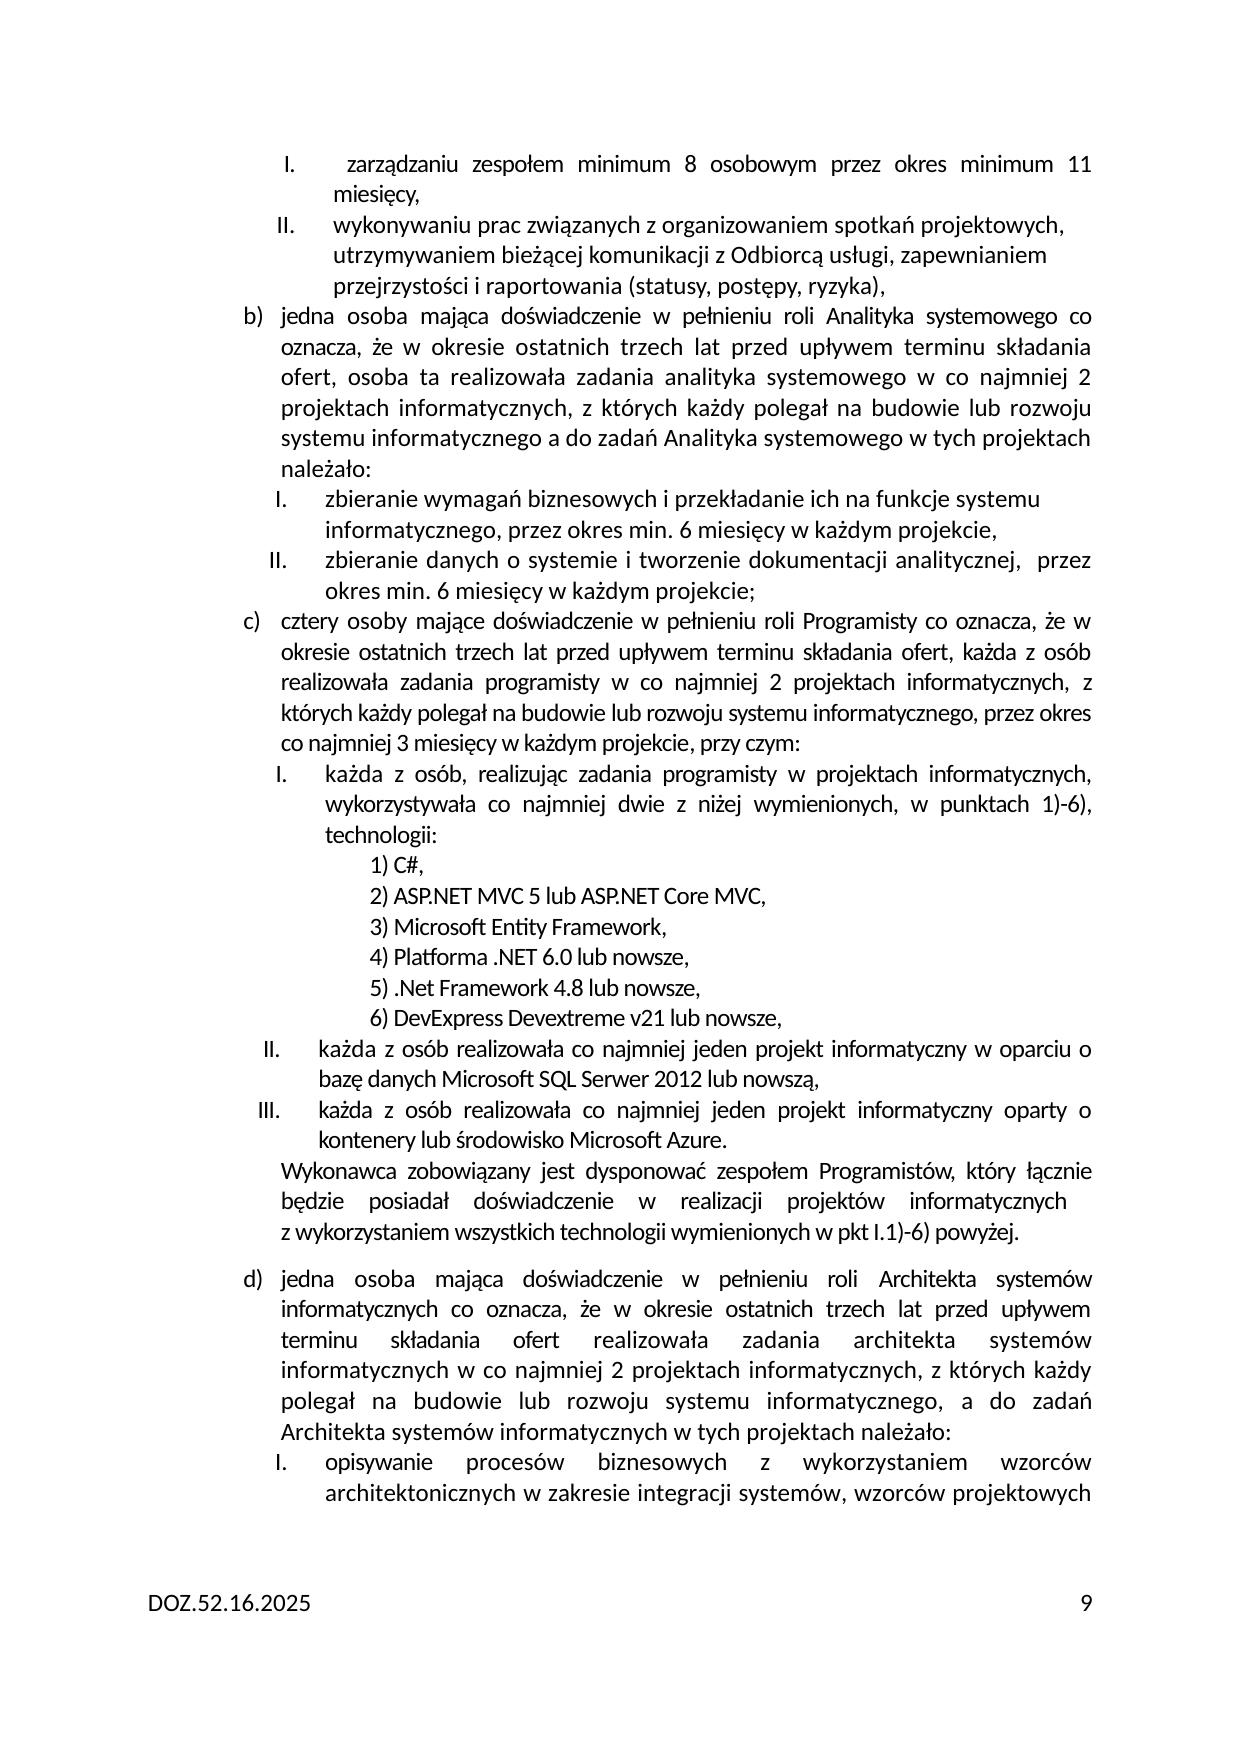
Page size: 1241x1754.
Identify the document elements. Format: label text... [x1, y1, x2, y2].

list 4) Platforma .NET 6.0 lub nowsze, [369, 941, 1093, 972]
list 3) Microsoft Entity Framework, [369, 911, 1093, 941]
list zarządzaniu zespołem minimum 8 osobowym przez okres minimum 11 miesięcy, [295, 148, 1093, 209]
list każda z osób, realizując zadania programisty w projektach informatycznych, wykorzystywała co najmniej dwie z niżej wymienionych, w punktach 1)-6), technologii: [287, 758, 1093, 850]
list cztery osoby mające doświadczenie w pełnieniu roli Programisty co oznacza, że w okresie ostatnich trzech lat przed upływem terminu składania ofert, każda z osób realizowała zadania programisty w co najmniej 2 projektach informatycznych, z których każdy polegał na budowie lub rozwoju systemu informatycznego, przez okres co najmniej 3 miesięcy w każdym projekcie, przy czym: [243, 606, 1093, 758]
text 1) C#, [369, 850, 1093, 880]
text Wykonawca zobowiązany jest dysponować zespołem Programistów, który łącznie będzie posiadał doświadczenie w realizacji projektów informatycznych z wykorzystaniem wszystkich technologii wymienionych w pkt I.1)-6) powyżej. [281, 1155, 1093, 1246]
list każda z osób realizowała co najmniej jeden projekt informatyczny oparty o kontenery lub środowisko Microsoft Azure. [281, 1094, 1093, 1155]
list 6) DevExpress Devextreme v21 lub nowsze, [369, 1002, 1093, 1033]
list każda z osób realizowała co najmniej jeden projekt informatyczny w oparciu o bazę danych Microsoft SQL Serwer 2012 lub nowszą, [281, 1033, 1093, 1094]
list 5) .Net Framework 4.8 lub nowsze, [369, 972, 1093, 1002]
list jedna osoba mająca doświadczenie w pełnieniu roli Architekta systemów informatycznych co oznacza, że w okresie ostatnich trzech lat przed upływem terminu składania ofert realizowała zadania architekta systemów informatycznych w co najmniej 2 projektach informatycznych, z których każdy polegał na budowie lub rozwoju systemu informatycznego, a do zadań Architekta systemów informatycznych w tych projektach należało: [243, 1263, 1093, 1446]
list zbieranie wymagań biznesowych i przekładanie ich na funkcje systemu informatycznego, przez okres min. 6 miesięcy w każdym projekcie, [287, 483, 1093, 544]
list zbieranie danych o systemie i tworzenie dokumentacji analitycznej, przez okres min. 6 miesięcy w każdym projekcie; [287, 544, 1093, 606]
list 2) ASP.NET MVC 5 lub ASP.NET Core MVC, [369, 880, 1093, 911]
list wykonywaniu prac związanych z organizowaniem spotkań projektowych, utrzymywaniem bieżącej komunikacji z Odbiorcą usługi, zapewnianiem przejrzystości i raportowania (statusy, postępy, ryzyka), [295, 209, 1093, 300]
list jedna osoba mająca doświadczenie w pełnieniu roli Analityka systemowego co oznacza, że w okresie ostatnich trzech lat przed upływem terminu składania ofert, osoba ta realizowała zadania analityka systemowego w co najmniej 2 projektach informatycznych, z których każdy polegał na budowie lub rozwoju systemu informatycznego a do zadań Analityka systemowego w tych projektach należało: [243, 300, 1093, 483]
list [287, 1446, 1093, 1507]
